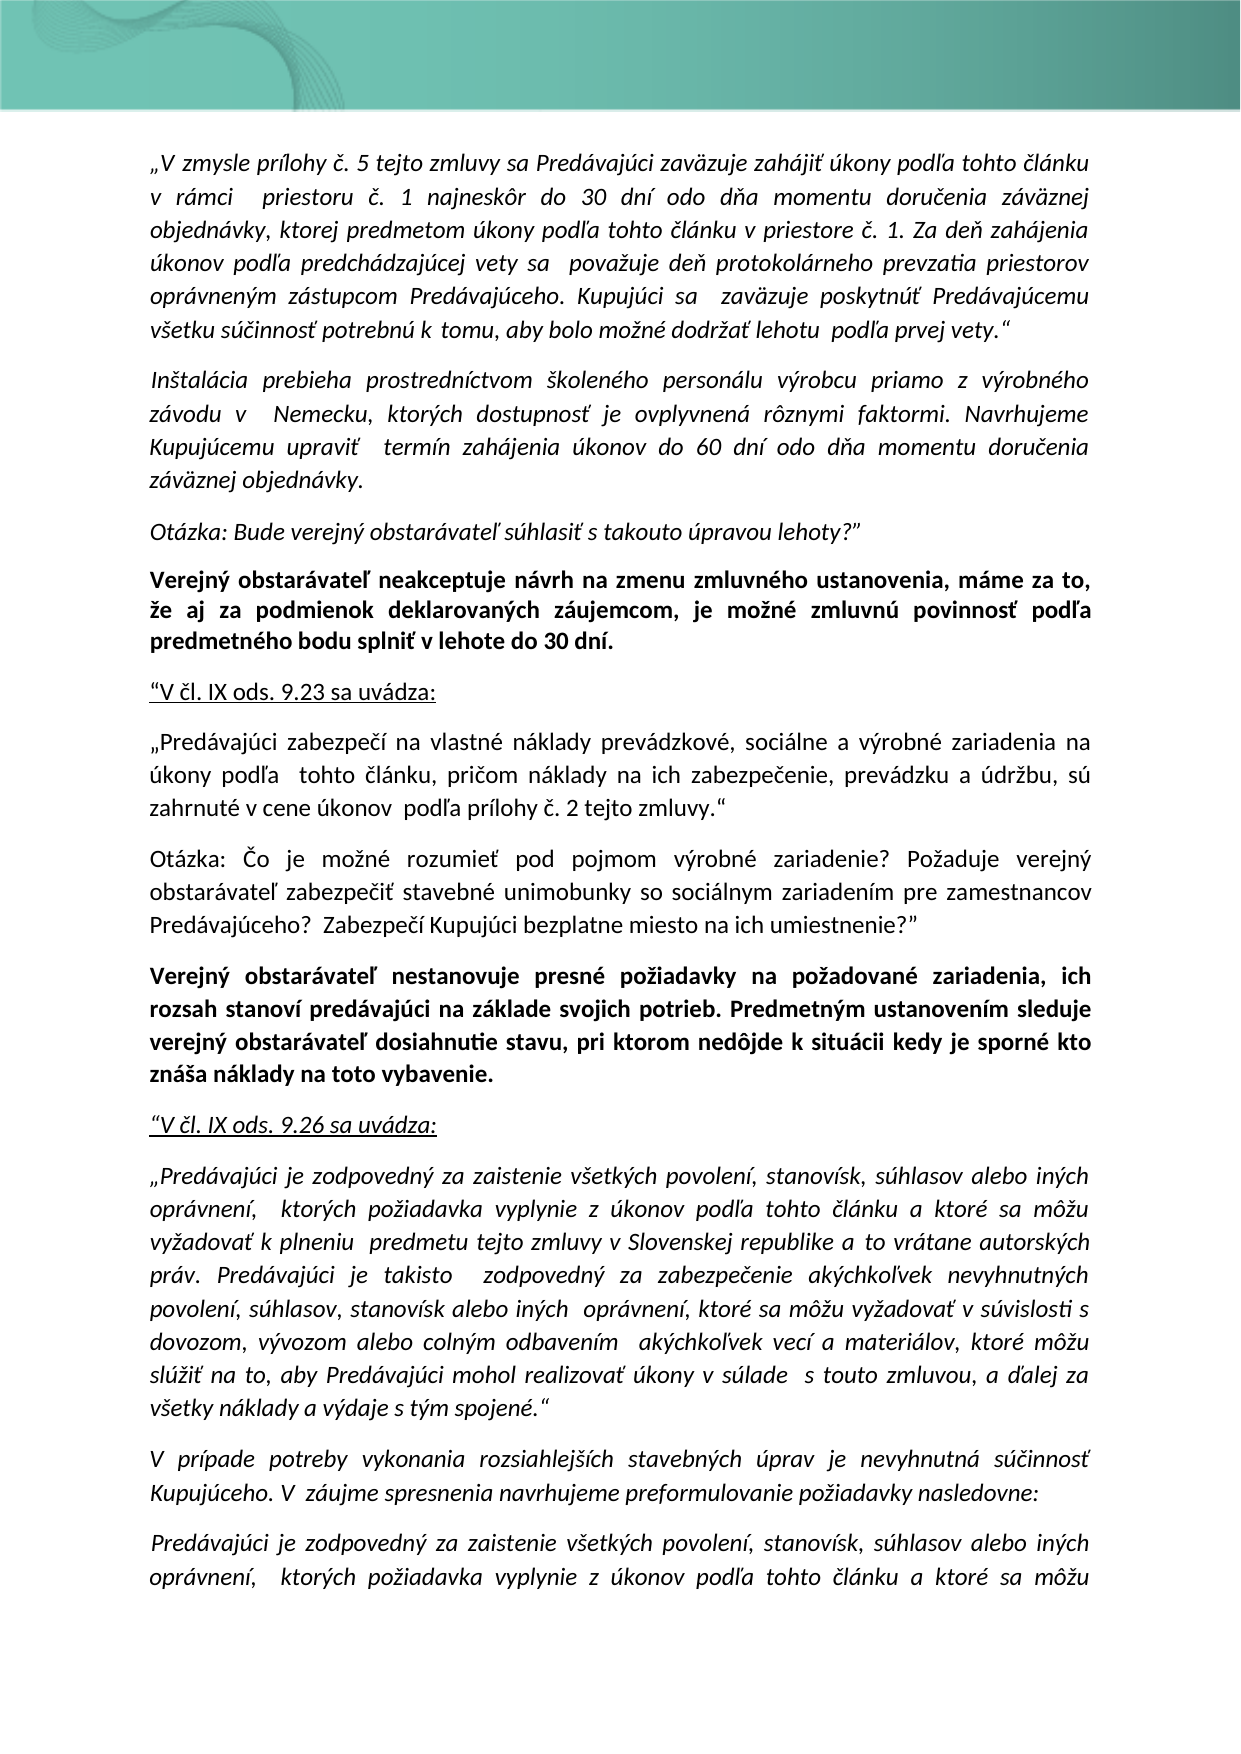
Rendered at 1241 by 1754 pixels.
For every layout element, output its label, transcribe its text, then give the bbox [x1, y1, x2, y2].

text “V čl. IX ods. 9.23 sa uvádza: [149, 676, 1093, 706]
text Verejný obstarávateľ nestanovuje presné požiadavky na požadované zariadenia, ich rozsah stanoví predávajúci na základe svojich potrieb. Predmetným ustanovením sleduje verejný obstarávateľ dosiahnutie stavu, pri ktorom nedôjde k situácii kedy je sporné kto znáša náklady na toto vybavenie. [149, 960, 1093, 1089]
text Otázka: Čo je možné rozumieť pod pojmom výrobné zariadenie? Požaduje verejný obstarávateľ zabezpečiť stavebné unimobunky so sociálnym zariadením pre zamestnancov Predávajúceho? Zabezpečí Kupujúci bezplatne miesto na ich umiestnenie?” [149, 843, 1093, 939]
text Inštalácia prebieha prostredníctvom školeného personálu výrobcu priamo z výrobného závodu v Nemecku, ktorých dostupnosť je ovplyvnená rôznymi faktormi. Navrhujeme Kupujúcemu upraviť termín zahájenia úkonov do 60 dní odo dňa momentu doručenia záväznej objednávky. [149, 365, 1093, 495]
picture [0, 0, 1241, 112]
text “V čl. IX ods. 9.26 sa uvádza: [149, 1109, 1093, 1140]
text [149, 1528, 1093, 1591]
text Verejný obstarávateľ neakceptuje návrh na zmenu zmluvného ustanovenia, máme za to, že aj za podmienok deklarovaných záujemcom, je možné zmluvnú povinnosť podľa predmetného bodu splniť v lehote do 30 dní. [149, 564, 1093, 656]
text „Predávajúci je zodpovedný za zaistenie všetkých povolení, stanovísk, súhlasov alebo iných oprávnení, ktorých požiadavka vyplynie z úkonov podľa tohto článku a ktoré sa môžu vyžadovať k plneniu predmetu tejto zmluvy v Slovenskej republike a to vrátane autorských práv. Predávajúci je takisto zodpovedný za zabezpečenie akýchkoľvek nevyhnutných povolení, súhlasov, stanovísk alebo iných oprávnení, ktoré sa môžu vyžadovať v súvislosti s dovozom, vývozom alebo colným odbavením akýchkoľvek vecí a materiálov, ktoré môžu slúžiť na to, aby Predávajúci mohol realizovať úkony v súlade s touto zmluvou, a ďalej za všetky náklady a výdaje s tým spojené.“ [149, 1160, 1093, 1423]
text V prípade potreby vykonania rozsiahlejších stavebných úprav je nevyhnutná súčinnosť Kupujúceho. V záujme spresnenia navrhujeme preformulovanie požiadavky nasledovne: [149, 1443, 1093, 1507]
text Otázka: Bude verejný obstarávateľ súhlasiť s takouto úpravou lehoty?” [149, 516, 1093, 546]
text „V zmysle prílohy č. 5 tejto zmluvy sa Predávajúci zaväzuje zahájiť úkony podľa tohto článku v rámci priestoru č. 1 najneskôr do 30 dní odo dňa momentu doručenia záväznej objednávky, ktorej predmetom úkony podľa tohto článku v priestore č. 1. Za deň zahájenia úkonov podľa predchádzajúcej vety sa považuje deň protokolárneho prevzatia priestorov oprávneným zástupcom Predávajúceho. Kupujúci sa zaväzuje poskytnúť Predávajúcemu všetku súčinnosť potrebnú k tomu, aby bolo možné dodržať lehotu podľa prvej vety.“ [149, 148, 1093, 344]
text „Predávajúci zabezpečí na vlastné náklady prevádzkové, sociálne a výrobné zariadenia na úkony podľa tohto článku, pričom náklady na ich zabezpečenie, prevádzku a údržbu, sú zahrnuté v cene úkonov podľa prílohy č. 2 tejto zmluvy.“ [149, 726, 1093, 823]
